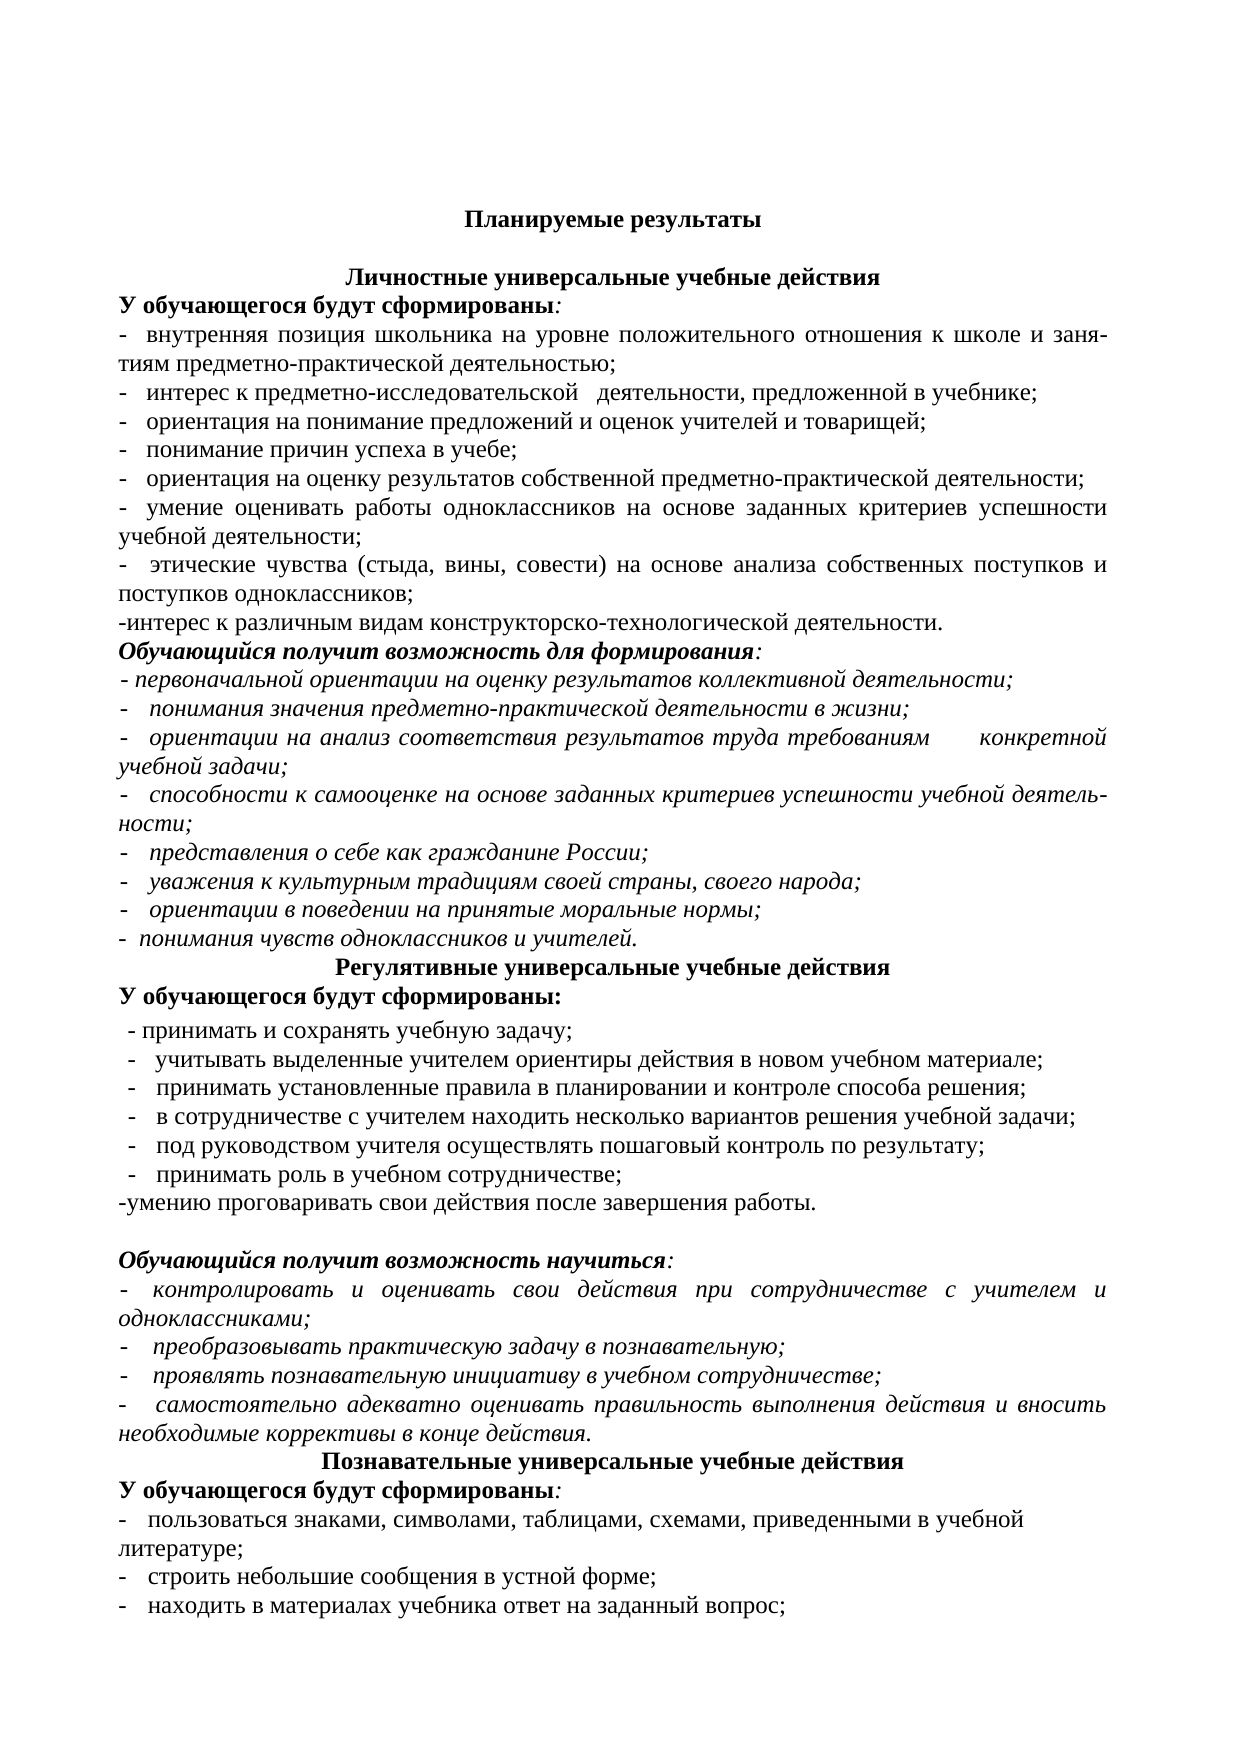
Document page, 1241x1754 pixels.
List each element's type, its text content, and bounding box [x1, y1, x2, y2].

text - проявлять познавательную инициативу в учебном сотрудничестве; [118, 1360, 1107, 1389]
text - умение оценивать работы одноклассников на основе заданных критериев успешности учебной деятельности; [118, 492, 1107, 549]
text - контролировать и оценивать свои действия при сотрудничестве с учителем и одноклассниками; [118, 1274, 1107, 1331]
text - представления о себе как гражданине России; [118, 837, 1107, 866]
text - принимать установленные правила в планировании и контроле способа решения; [127, 1072, 1116, 1101]
list Обучающийся получит возможность научиться: [118, 1245, 1107, 1274]
text - под руководством учителя осуществлять пошаговый контроль по результату; [127, 1130, 1116, 1159]
text - ориентация на оценку результатов собственной предметно-практической деятельности; [118, 463, 1107, 492]
text - этические чувства (стыда, вины, совести) на основе анализа собственных поступков и поступков одноклассников; [118, 549, 1107, 607]
text - в сотрудничестве с учителем находить несколько вариантов решения учебной задачи; [127, 1101, 1116, 1130]
list - самостоятельно адекватно оценивать правильность выполнения действия и вносить необходимые коррективы в конце действия. [118, 1389, 1107, 1446]
text - принимать и сохранять учебную задачу; [127, 1015, 1116, 1044]
list -умению проговаривать свои действия после завершения работы. [118, 1009, 1107, 1216]
list -интерес к различным видам конструкторско-технологической деятельности. [118, 607, 1107, 636]
text У обучающегося будут сформированы: [118, 1475, 1107, 1504]
text - пользоваться знаками, символами, таблицами, схемами, приведенными в учебной литературе; [118, 1504, 1107, 1561]
text Познавательные универсальные учебные действия [118, 1446, 1107, 1475]
text - находить в материалах учебника ответ на заданный вопрос; [118, 1590, 1107, 1619]
list У обучающегося будут сформированы: [118, 981, 1107, 1009]
text - уважения к культурным традициям своей страны, своего народа; [118, 866, 1107, 894]
text - ориентации на анализ соответствия результатов труда требованиям конкретной учебной задачи; [118, 722, 1107, 779]
text - строить небольшие сообщения в устной форме; [118, 1561, 1107, 1590]
text - понимание причин успеха в учебе; [118, 434, 1107, 463]
text - понимания значения предметно-практической деятельности в жизни; [118, 693, 1107, 722]
text Личностные универсальные учебные действия [118, 262, 1107, 291]
list Обучающийся получит возможность для формирования: [118, 636, 1107, 664]
text - способности к самооценке на основе заданных критериев успешности учебной деятельности; [118, 779, 1107, 837]
text - учитывать выделенные учителем ориентиры действия в новом учебном материале; [127, 1044, 1116, 1072]
text - интерес к предметно-исследовательской деятельности, предложенной в учебнике; [118, 377, 1107, 406]
list У обучающегося будут сформированы: [118, 291, 1107, 319]
text - ориентации в поведении на принятые моральные нормы; [118, 894, 1107, 923]
text - принимать роль в учебном сотрудничестве; [127, 1159, 1116, 1187]
text - внутренняя позиция школьника на уровне положительного отношения к школе и занятиям предметно-практической деятельностью; [118, 319, 1107, 377]
text - ориентация на понимание предложений и оценок учителей и товарищей; [118, 406, 1107, 434]
list - понимания чувств одноклассников и учителей. [118, 923, 1107, 952]
text - преобразовывать практическую задачу в познавательную; [118, 1331, 1107, 1360]
text Планируемые результаты [118, 204, 1107, 233]
text Регулятивные универсальные учебные действия [118, 952, 1107, 981]
text - первоначальной ориентации на оценку результатов коллективной деятельности; [118, 664, 1107, 693]
